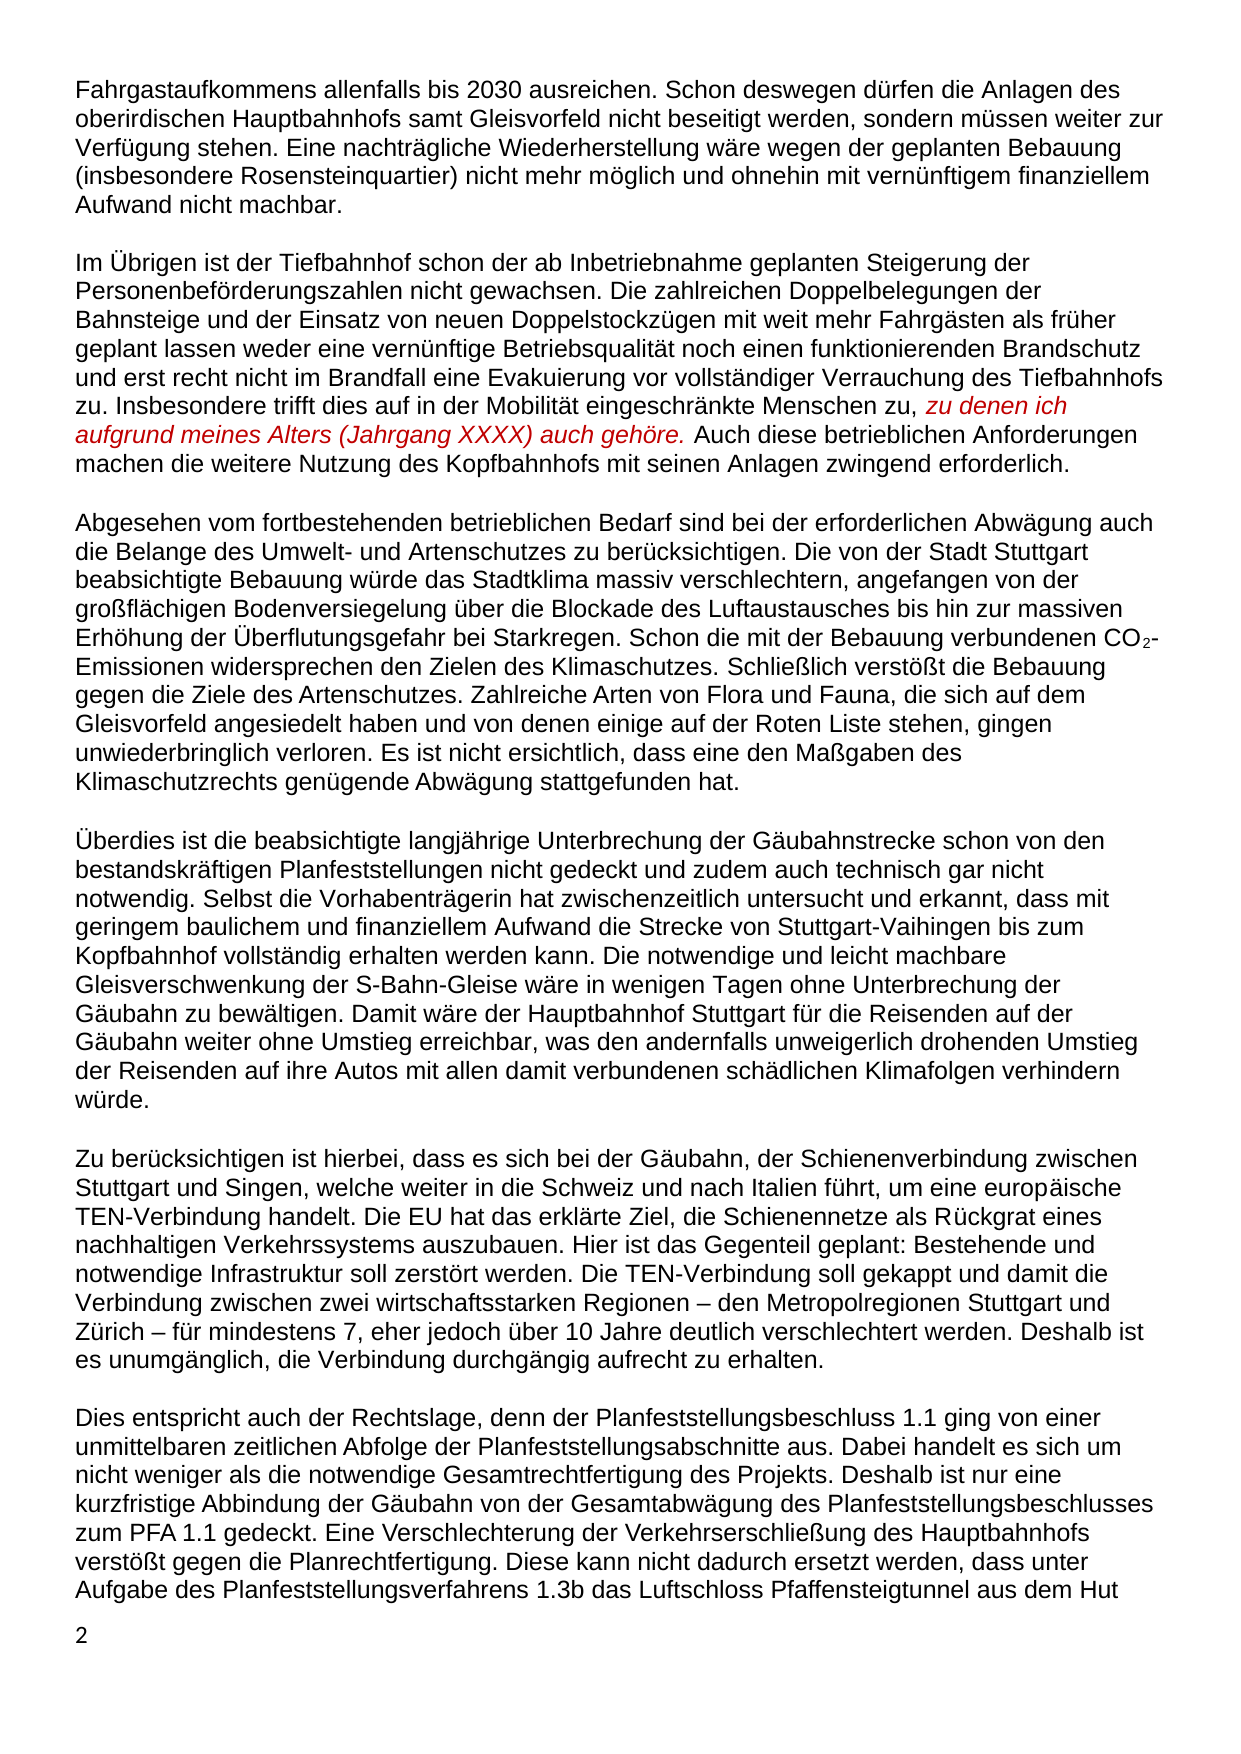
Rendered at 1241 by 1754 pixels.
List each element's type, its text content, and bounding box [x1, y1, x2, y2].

text Zu berücksichtigen ist hierbei, dass es sich bei der Gäubahn, der Schienenverbindung zwischen Stuttgart und Singen, welche weiter in die Schweiz und nach Italien führt, um eine europäische TEN-Verbindung handelt. Die EU hat das erklärte Ziel, die Schienennetze als Rückgrat eines nachhaltigen Verkehrssystems auszubauen. Hier ist das Gegenteil geplant: Bestehende und notwendige Infrastruktur soll zerstört werden. Die TEN-Verbindung soll gekappt und damit die Verbindung zwischen zwei wirtschaftsstarken Regionen – den Metropolregionen Stuttgart und Zürich – für mindestens 7, eher jedoch über 10 Jahre deutlich verschlechtert werden. Deshalb ist es unumgänglich, die Verbindung durchgängig aufrecht zu erhalten. [75, 1144, 1165, 1374]
text Überdies ist die beabsichtigte langjährige Unterbrechung der Gäubahnstrecke schon von den bestandskräftigen Planfeststellungen nicht gedeckt und zudem auch technisch gar nicht notwendig. Selbst die Vorhabenträgerin hat zwischenzeitlich untersucht und erkannt, dass mit geringem baulichem und finanziellem Aufwand die Strecke von Stuttgart-Vaihingen bis zum Kopfbahnhof vollständig erhalten werden kann. Die notwendige und leicht machbare Gleisverschwenkung der S-Bahn-Gleise wäre in wenigen Tagen ohne Unterbrechung der Gäubahn zu bewältigen. Damit wäre der Hauptbahnhof Stuttgart für die Reisenden auf der Gäubahn weiter ohne Umstieg erreichbar, was den andernfalls unweigerlich drohenden Umstieg der Reisenden auf ihre Autos mit allen damit verbundenen schädlichen Klimafolgen verhindern würde. [75, 826, 1165, 1113]
text Im Übrigen ist der Tiefbahnhof schon der ab Inbetriebnahme geplanten Steigerung der Personenbeförderungszahlen nicht gewachsen. Die zahlreichen Doppelbelegungen der Bahnsteige und der Einsatz von neuen Doppelstockzügen mit weit mehr Fahrgästen als früher geplant lassen weder eine vernünftige Betriebsqualität noch einen funktionierenden Brandschutz und erst recht nicht im Brandfall eine Evakuierung vor vollständiger Verrauchung des Tiefbahnhofs zu. Insbesondere trifft dies auf in der Mobilität eingeschränkte Menschen zu, zu denen ich aufgrund meines Alters (Jahrgang XXXX) auch gehöre. Auch diese betrieblichen Anforderungen machen die weitere Nutzung des Kopfbahnhofs mit seinen Anlagen zwingend erforderlich. [75, 247, 1165, 477]
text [75, 75, 1165, 219]
text Abgesehen vom fortbestehenden betrieblichen Bedarf sind bei der erforderlichen Abwägung auch die Belange des Umwelt- und Artenschutzes zu berücksichtigen. Die von der Stadt Stuttgart beabsichtigte Bebauung würde das Stadtklima massiv verschlechtern, angefangen von der großflächigen Bodenversiegelung über die Blockade des Luftaustausches bis hin zur massiven Erhöhung der Überflutungsgefahr bei Starkregen. Schon die mit der Bebauung verbundenen CO2-Emissionen widersprechen den Zielen des Klimaschutzes. Schließlich verstößt die Bebauung gegen die Ziele des Artenschutzes. Zahlreiche Arten von Flora und Fauna, die sich auf dem Gleisvorfeld angesiedelt haben und von denen einige auf der Roten Liste stehen, gingen unwiederbringlich verloren. Es ist nicht ersichtlich, dass eine den Maßgaben des Klimaschutzrechts genügende Abwägung stattgefunden hat. [75, 508, 1165, 796]
text Dies entspricht auch der Rechtslage, denn der Planfeststellungsbeschluss 1.1 ging von einer [75, 1403, 1165, 1432]
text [75, 1432, 1165, 1604]
